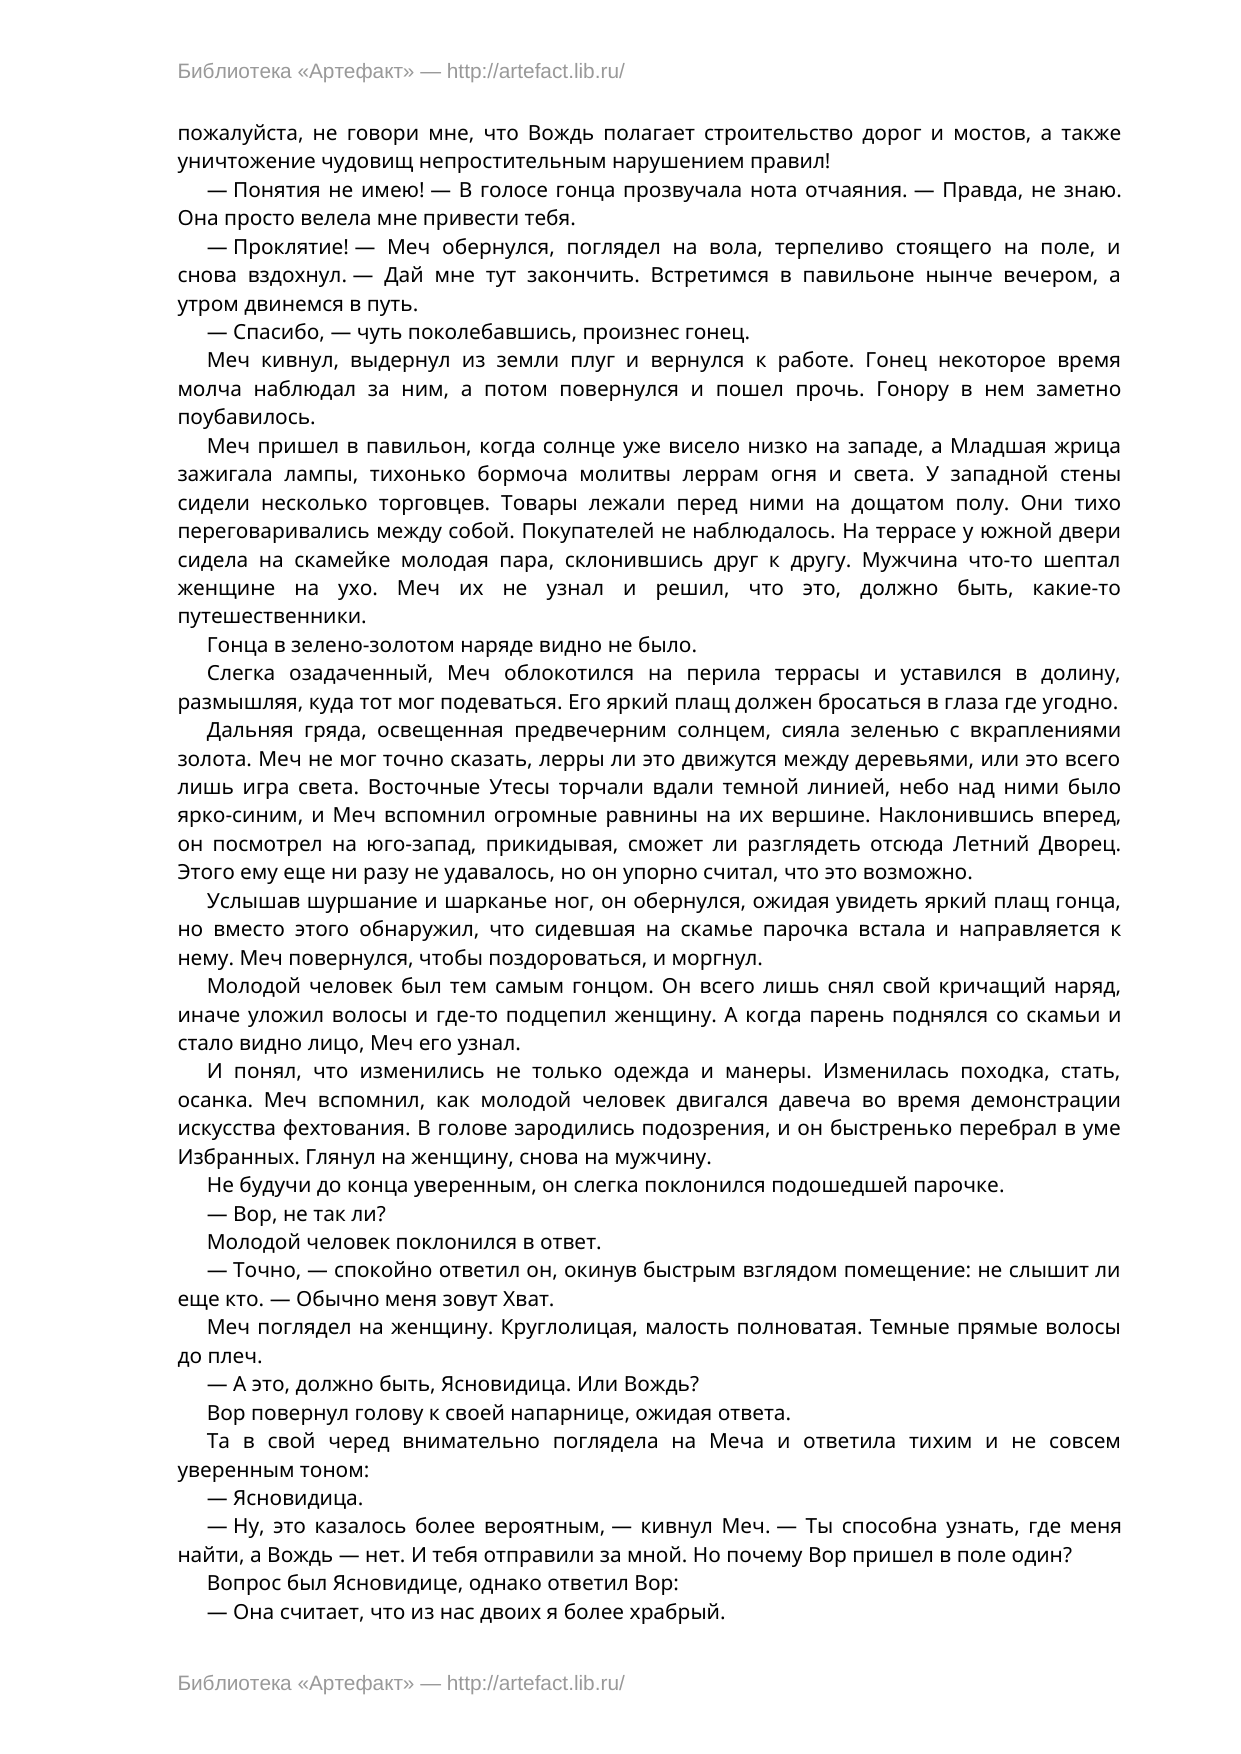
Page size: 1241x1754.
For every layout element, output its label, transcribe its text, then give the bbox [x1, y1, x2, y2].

text Та в свой черед внимательно поглядела на Меча и ответила тихим и не совсем уверенным тоном: [177, 1426, 1122, 1483]
text Вор повернул голову к своей напарнице, ожидая ответа. [177, 1398, 1122, 1426]
text — Ну, это казалось более вероятным, — кивнул Меч. — Ты способна узнать, где меня найти, а Вождь — нет. И тебя отправили за мной. Но почему Вор пришел в поле один? [177, 1512, 1122, 1568]
text Вопрос был Ясновидице, однако ответил Вор: [177, 1568, 1122, 1597]
text — Она считает, что из нас двоих я более храбрый. [177, 1597, 1122, 1625]
text Молодой человек был тем самым гонцом. Он всего лишь снял свой кричащий наряд, иначе уложил волосы и где-то подцепил женщину. А когда парень поднялся со скамьи и стало видно лицо, Меч его узнал. [177, 971, 1122, 1057]
text Меч пришел в павильон, когда солнце уже висело низко на западе, а Младшая жрица зажигала лампы, тихонько бормоча молитвы леррам огня и света. У западной стены сидели несколько торговцев. Товары лежали перед ними на дощатом полу. Они тихо переговаривались между собой. Покупателей не наблюдалось. На террасе у южной двери сидела на скамейке молодая пара, склонившись друг к другу. Мужчина что-то шептал женщине на ухо. Меч их не узнал и решил, что это, должно быть, какие-то путешественники. [177, 431, 1122, 630]
text Слегка озадаченный, Меч облокотился на перила террасы и уставился в долину, размышляя, куда тот мог подеваться. Его яркий плащ должен бросаться в глаза где угодно. [177, 658, 1122, 715]
text — Вор, не так ли? [177, 1199, 1122, 1227]
text — А это, должно быть, Ясновидица. Или Вождь? [177, 1369, 1122, 1398]
text Гонца в зелено-золотом наряде видно не было. [177, 630, 1122, 658]
text Дальняя гряда, освещенная предвечерним солнцем, сияла зеленью с вкраплениями золота. Меч не мог точно сказать, лерры ли это движутся между деревьями, или это всего лишь игра света. Восточные Утесы торчали вдали темной линией, небо над ними было ярко-синим, и Меч вспомнил огромные равнины на их вершине. Наклонившись вперед, он посмотрел на юго-запад, прикидывая, сможет ли разглядеть отсюда Летний Дворец. Этого ему еще ни разу не удавалось, но он упорно считал, что это возможно. [177, 715, 1122, 886]
text — Точно, — спокойно ответил он, окинув быстрым взглядом помещение: не слышит ли еще кто. — Обычно меня зовут Хват. [177, 1256, 1122, 1312]
text Меч кивнул, выдернул из земли плуг и вернулся к работе. Гонец некоторое время молча наблюдал за ним, а потом повернулся и пошел прочь. Гонору в нем заметно поубавилось. [177, 346, 1122, 431]
text Не будучи до конца уверенным, он слегка поклонился подошедшей парочке. [177, 1170, 1122, 1199]
text — Понятия не имею! — В голосе гонца прозвучала нота отчаяния. — Правда, не знаю. Она просто велела мне привести тебя. [177, 175, 1122, 232]
text Услышав шуршание и шарканье ног, он обернулся, ожидая увидеть яркий плащ гонца, но вместо этого обнаружил, что сидевшая на скамье парочка встала и направляется к нему. Меч повернулся, чтобы поздороваться, и моргнул. [177, 886, 1122, 971]
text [177, 118, 1122, 175]
text — Ясновидица. [177, 1483, 1122, 1512]
text Меч поглядел на женщину. Круглолицая, малость полноватая. Темные прямые волосы до плеч. [177, 1312, 1122, 1369]
text — Спасибо, — чуть поколебавшись, произнес гонец. [177, 317, 1122, 346]
text И понял, что изменились не только одежда и манеры. Изменилась походка, стать, осанка. Меч вспомнил, как молодой человек двигался давеча во время демонстрации искусства фехтования. В голове зародились подозрения, и он быстренько перебрал в уме Избранных. Глянул на женщину, снова на мужчину. [177, 1057, 1122, 1170]
text Молодой человек поклонился в ответ. [177, 1227, 1122, 1256]
text — Проклятие! — Меч обернулся, поглядел на вола, терпеливо стоящего на поле, и снова вздохнул. — Дай мне тут закончить. Встретимся в павильоне нынче вечером, а утром двинемся в путь. [177, 232, 1122, 317]
